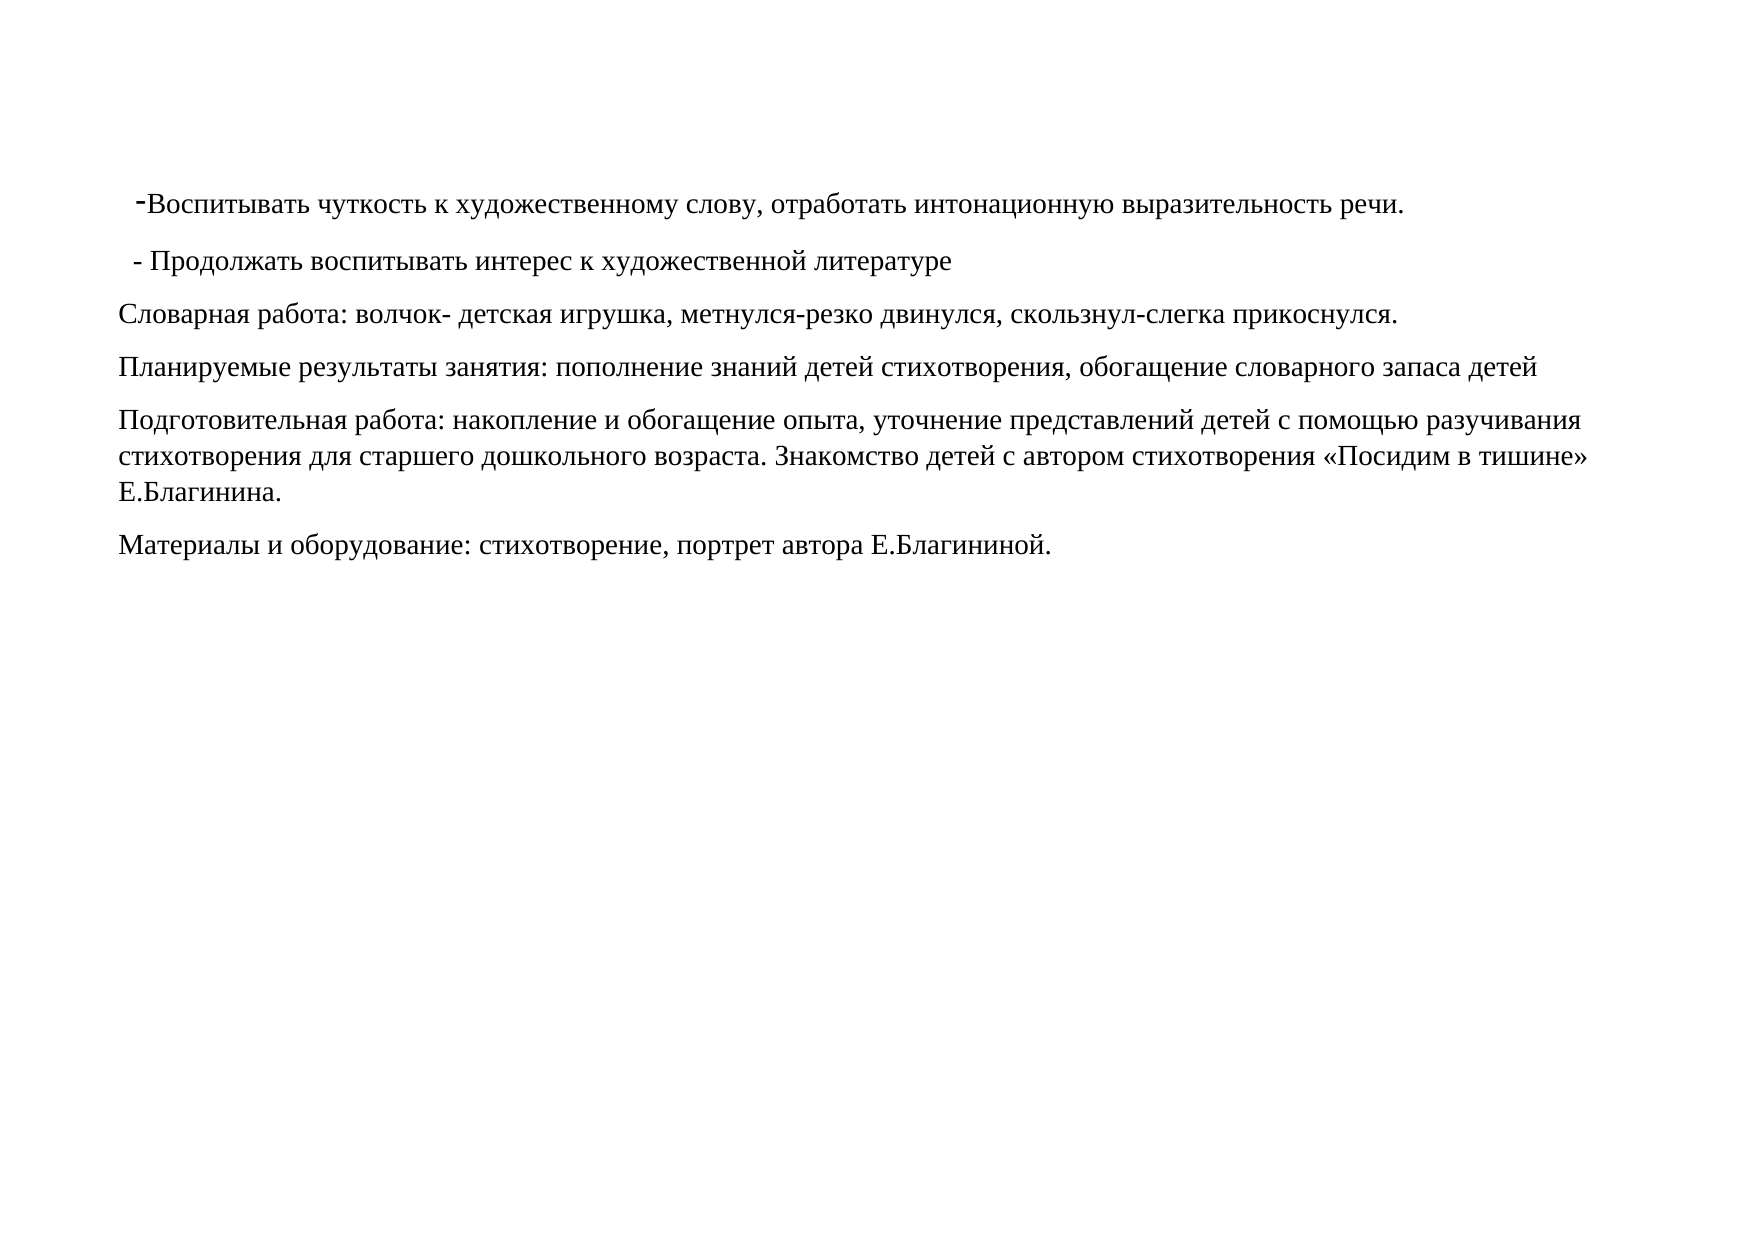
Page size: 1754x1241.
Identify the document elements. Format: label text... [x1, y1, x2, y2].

text Материалы и оборудование: стихотворение, портрет автора Е.Благининой. [118, 527, 1636, 560]
text -Воспитывать чуткость к художественному слову, отработать интонационную выразительность речи. [147, 177, 1636, 223]
text Планируемые результаты занятия: пополнение знаний детей стихотворения, обогащение словарного запаса детей [118, 349, 1636, 382]
text Подготовительная работа: накопление и обогащение опыта, уточнение представлений детей с помощью разучивания стихотворения для старшего дошкольного возраста. Знакомство детей с автором стихотворения «Посидим в тишине» Е.Благинина. [118, 402, 1636, 508]
text Словарная работа: волчок- детская игрушка, метнулся-резко двинулся, скользнул-слегка прикоснулся. [118, 296, 1636, 330]
text - Продолжать воспитывать интерес к художественной литературе [118, 243, 1636, 277]
